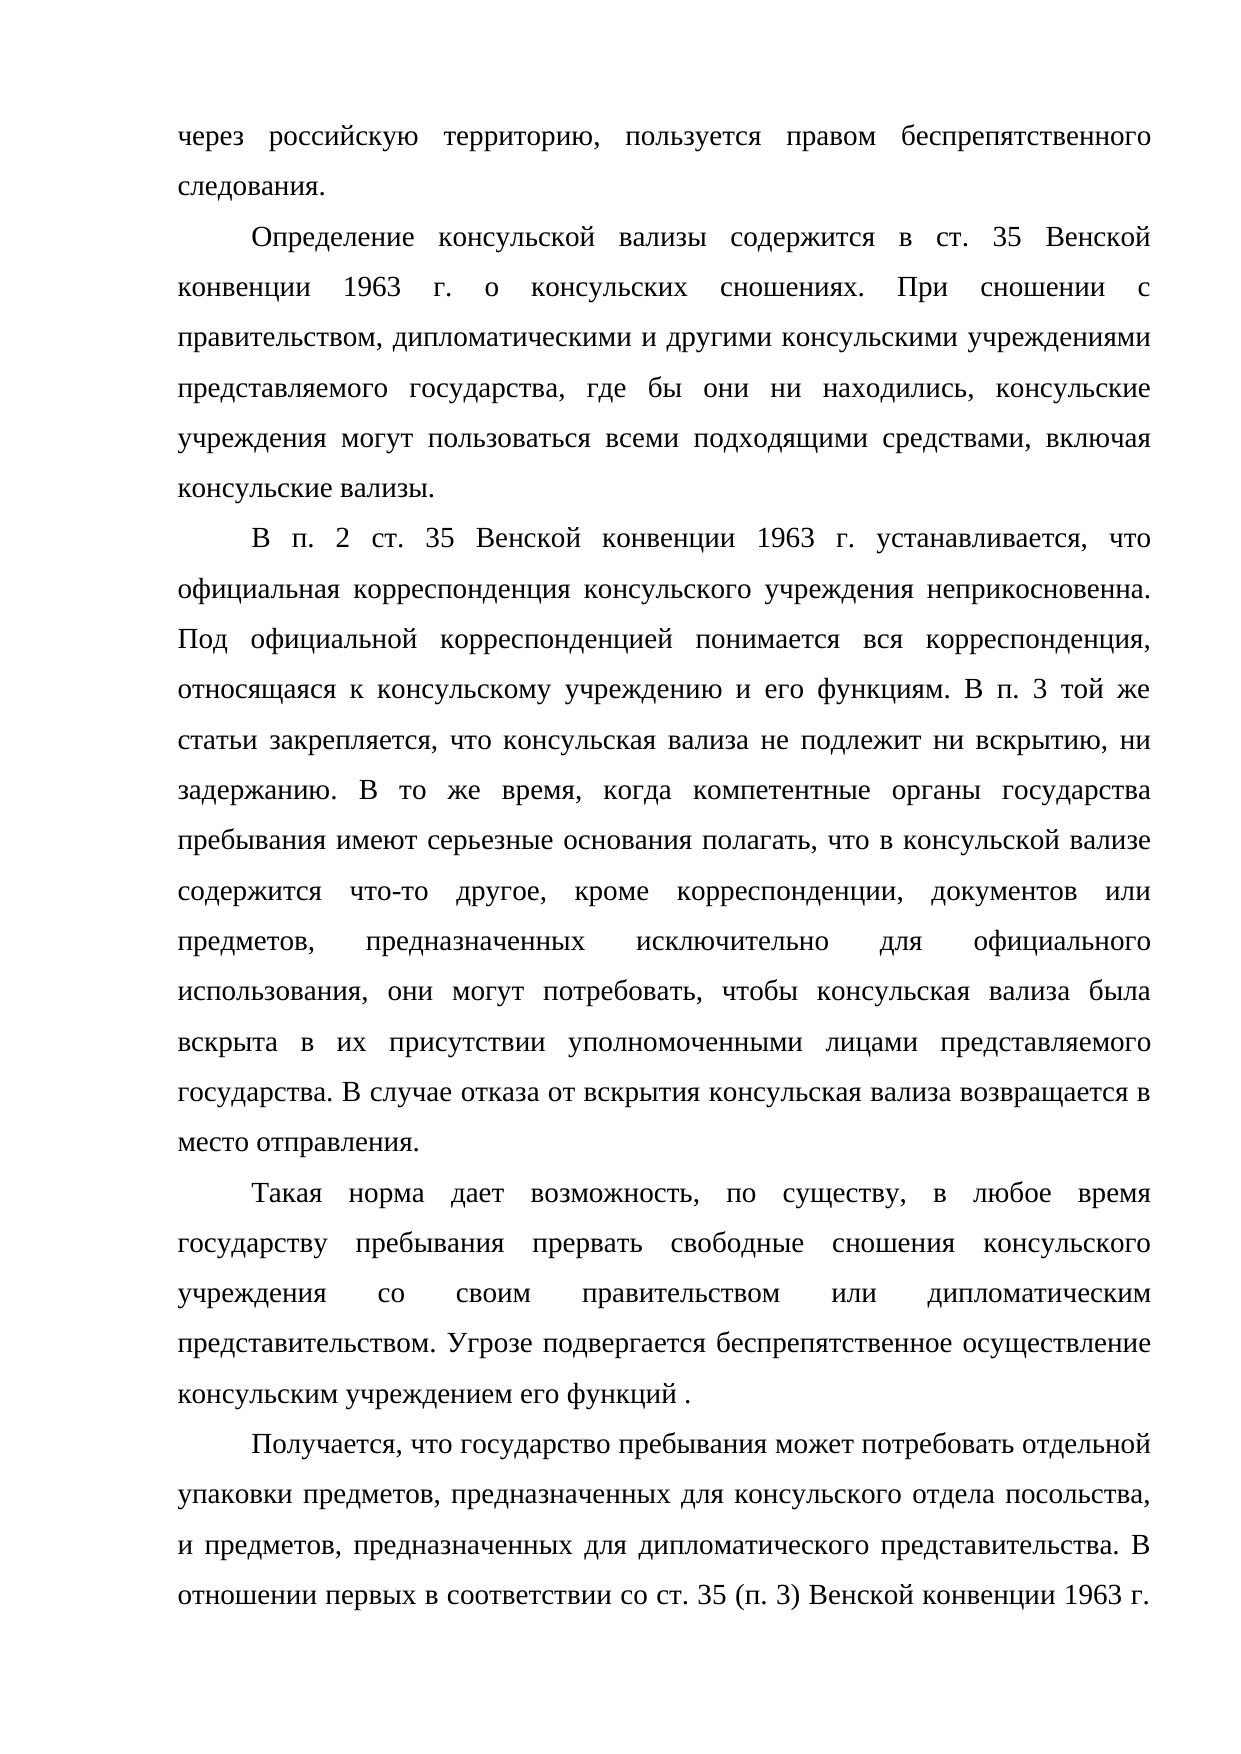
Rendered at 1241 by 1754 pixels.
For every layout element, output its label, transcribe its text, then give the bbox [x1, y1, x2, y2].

text Такая норма дает возможность, по существу, в любое время государству пребывания прервать свободные сношения консульского учреждения со своим правительством или дипломатическим представительством. Угрозе подвергается беспрепятственное осуществление консульским учреждением его функций . [177, 1175, 1152, 1409]
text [177, 1426, 1152, 1611]
text Определение консульской вализы содержится в ст. 35 Венской конвенции 1963 г. о консульских сношениях. При сношении с правительством, дипломатическими и другими консульскими учреждениями представляемого государства, где бы они ни находились, консульские учреждения могут пользоваться всеми подходящими средствами, включая консульские вализы. [177, 219, 1152, 504]
text В п. 2 ст. 35 Венской конвенции 1963 г. устанавливается, что официальная корреспонденция консульского учреждения неприкосновенна. Под официальной корреспонденцией понимается вся корреспонденция, относящаяся к консульскому учреждению и его функциям. В п. 3 той же статьи закрепляется, что консульская вализа не подлежит ни вскрытию, ни задержанию. В то же время, когда компетентные органы государства пребывания имеют серьезные основания полагать, что в консульской вализе содержится что-то другое, кроме корреспонденции, документов или предметов, предназначенных исключительно для официального использования, они могут потребовать, чтобы консульская вализа была вскрыта в их присутствии уполномоченными лицами представляемого государства. В случае отказа от вскрытия консульская вализа возвращается в место отправления. [177, 521, 1152, 1158]
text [177, 118, 1152, 202]
